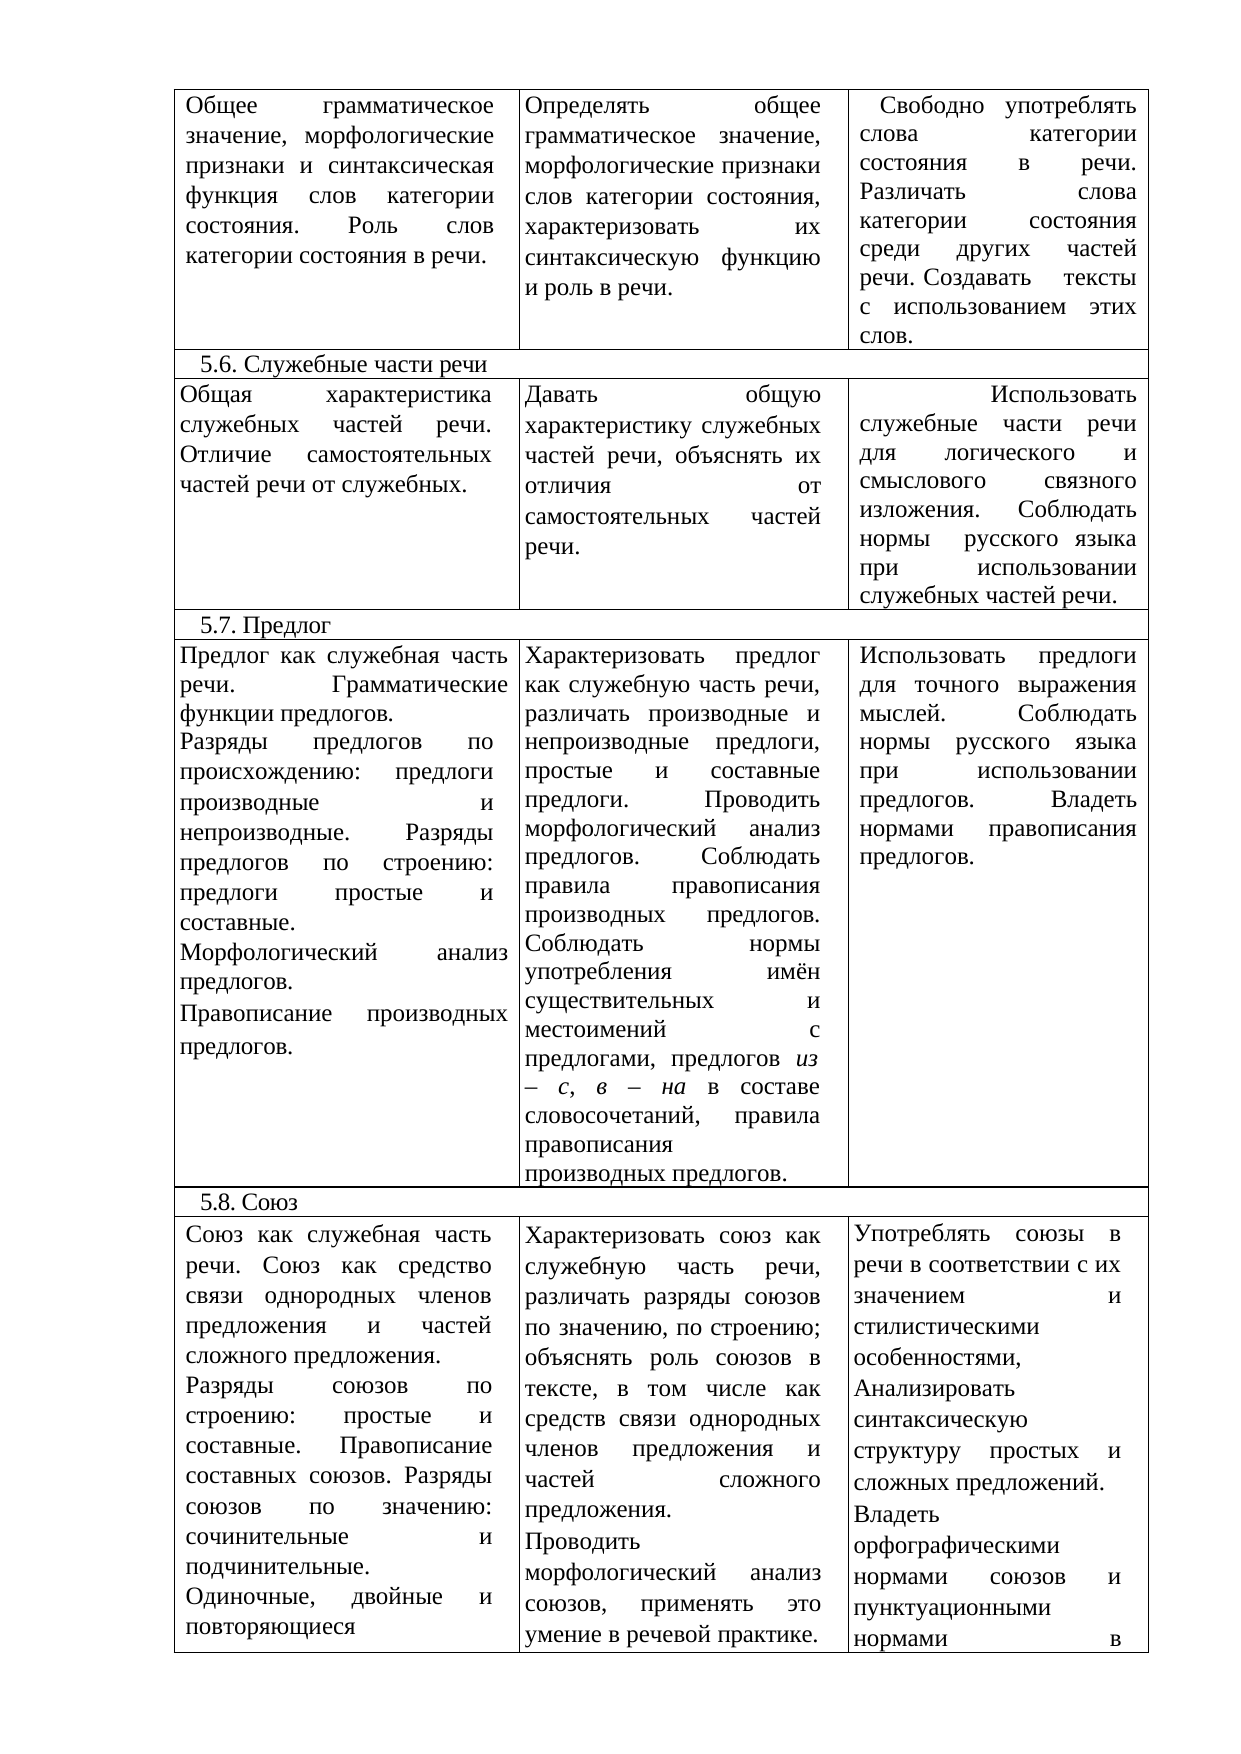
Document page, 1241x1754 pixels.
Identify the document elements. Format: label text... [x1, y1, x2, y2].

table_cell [520, 1217, 848, 1652]
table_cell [175, 1217, 519, 1652]
table_cell 5.7. Предлог [175, 610, 1148, 639]
table_cell Определять общее грамматическое значение, морфологические признаки слов категории состояния, характеризовать их синтаксическую функцию и роль в речи. [520, 90, 848, 348]
table_cell Общее грамматическое значение, морфологические признаки и синтаксическая функция слов категории состояния. Роль слов категории состояния в речи. [175, 90, 519, 348]
table_cell Общая характеристика служебных частей речи. Отличие самостоятельных частей речи от служебных. [175, 379, 519, 609]
table_cell Использовать предлоги для точного выражения мыслей. Соблюдать нормы русского языка при использовании предлогов. Владеть нормами правописания предлогов. [849, 640, 1148, 1186]
table_cell 5.8. Союз [175, 1188, 1148, 1216]
table_cell Характеризовать предлог как служебную часть речи, различать производные и непроизводные предлоги, простые и составные предлоги. Проводить морфологический анализ предлогов. Соблюдать правила правописания производных предлогов. Соблюдать нормы употребления имён существительных и местоимений с предлогами, предлогов из – с, в – на в составе словосочетаний, правила правописания производных предлогов. [520, 640, 848, 1186]
table_cell Давать общую характеристику служебных частей речи, объяснять их отличия от самостоятельных частей речи. [520, 379, 848, 609]
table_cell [849, 1217, 1148, 1652]
table_cell Использовать служебные части речи для логического и смыслового связного изложения. Соблюдать нормы русского языка при использовании служебных частей речи. [849, 379, 1148, 609]
table_cell Свободно употреблять слова категории состояния в речи. Различать слова категории состояния среди других частей речи. Создавать тексты с использованием этих слов. [849, 90, 1148, 348]
table_cell 5.6. Служебные части речи [175, 350, 1148, 378]
table_cell Предлог как служебная часть речи. Грамматические функции предлогов. Разряды предлогов по происхождению: предлоги производные и непроизводные. Разряды предлогов по строению: предлоги простые и составные. Морфологический анализ предлогов. Правописание производных предлогов. [175, 640, 519, 1186]
